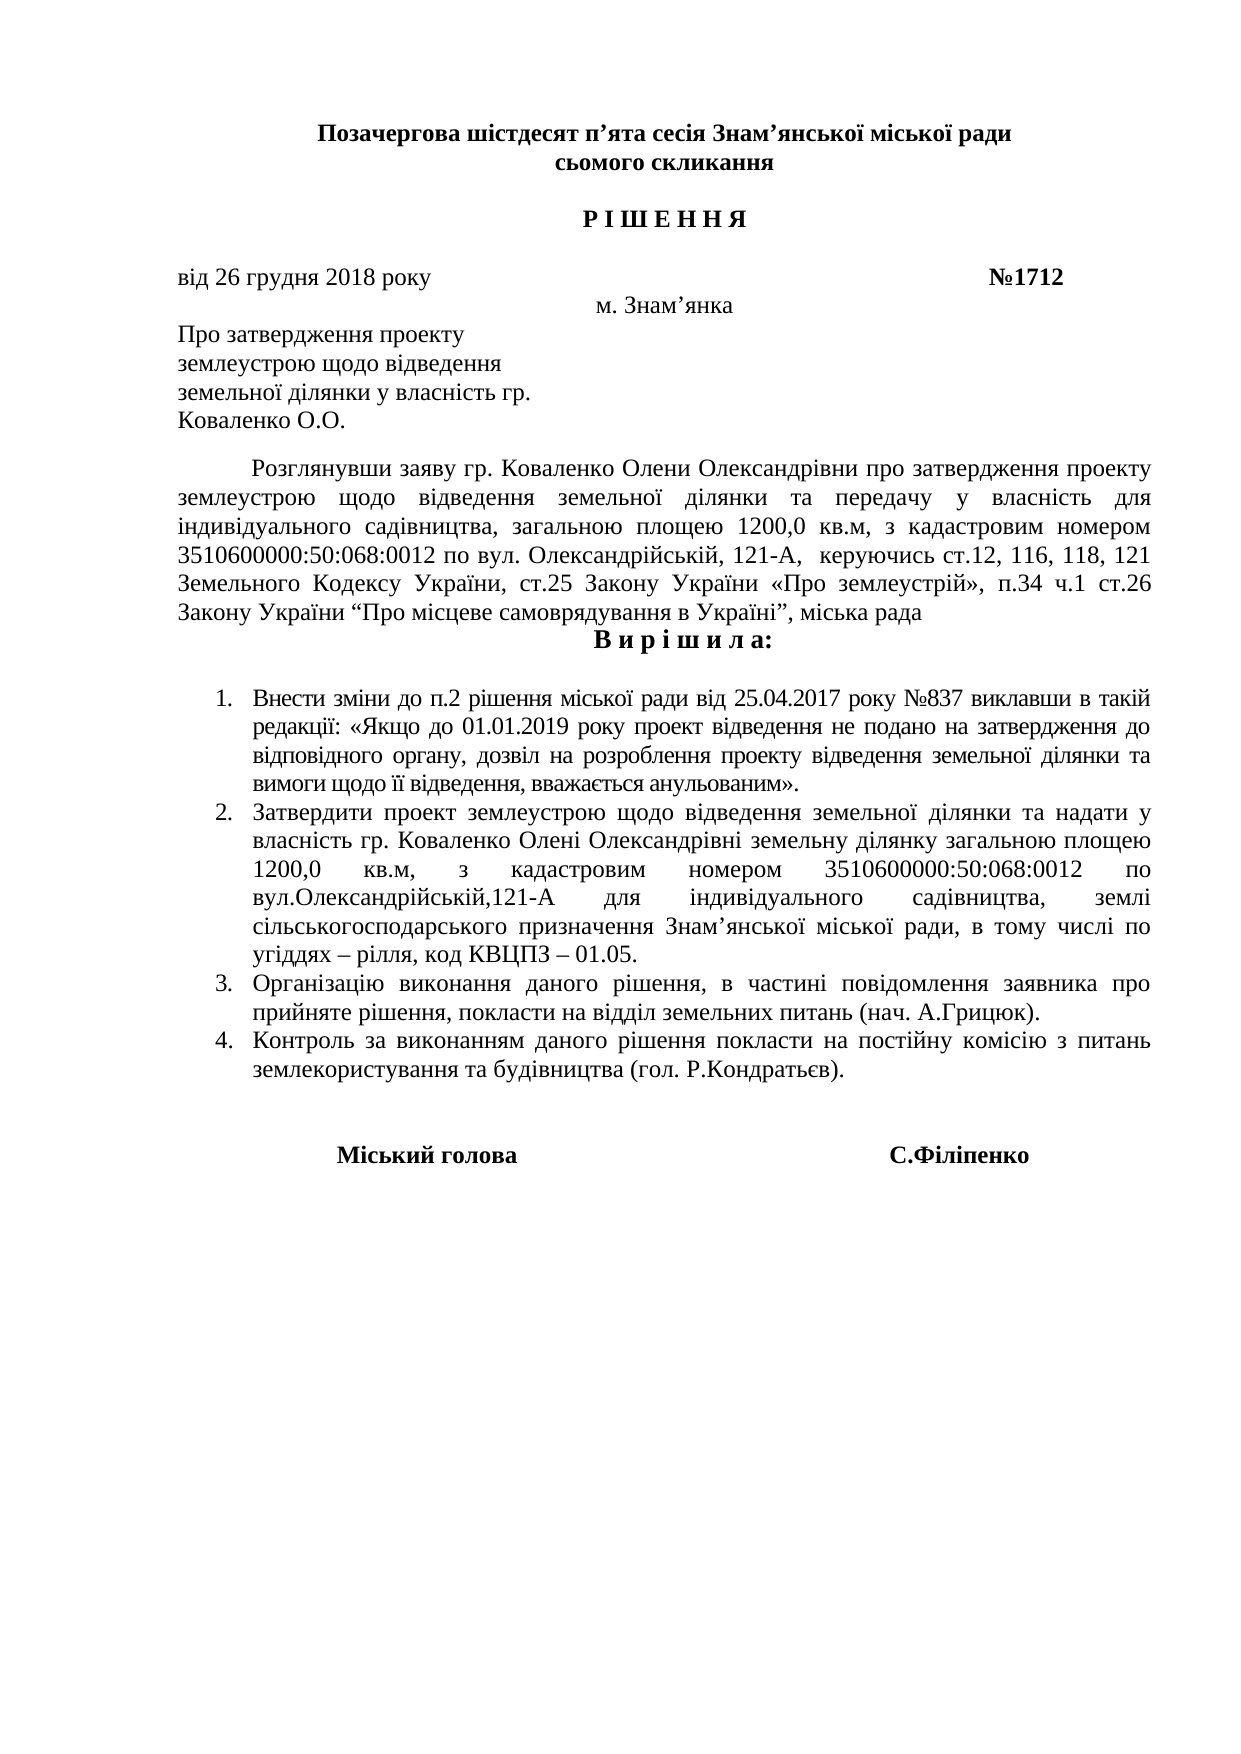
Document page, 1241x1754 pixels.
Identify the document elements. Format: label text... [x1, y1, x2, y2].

text Міський голова С.Філіпенко [215, 1141, 1152, 1169]
text від 26 грудня 2018 року №1712 [177, 262, 1152, 291]
text сьомого скликання [177, 147, 1152, 176]
text Про затвердження проекту землеустрою щодо відведення земельної ділянки у власність гр. Коваленко О.О. [177, 319, 590, 434]
text Розглянувши заяву гр. Коваленко Олени Олександрівни про затвердження проекту землеустрою щодо відведення земельної ділянки та передачу у власність для індивідуального садівництва, загальною площею 1200,0 кв.м, з кадастровим номером 3510600000:50:068:0012 по вул. Олександрійській, 121-А, керуючись ст.12, 116, 118, 121 Земельного Кодексу України, ст.25 Закону України «Про землеустрій», п.34 ч.1 ст.26 Закону України “Про місцеве самоврядування в Україні”, міська рада [177, 453, 1152, 626]
text Р І Ш Е Н Н Я [177, 204, 1152, 233]
list Організацію виконання даного рішення, в частині повідомлення заявника про прийняте рішення, покласти на відділ земельних питань (нач. А.Грицюк). [215, 968, 1152, 1026]
text В и р і ш и л а: [215, 626, 1152, 654]
list Внести зміни до п.2 рішення міської ради від 25.04.2017 року №837 виклавши в такій редакції: «Якщо до 01.01.2019 року проект відведення не подано на затвердження до відповідного органу, дозвіл на розроблення проекту відведення земельної ділянки та вимоги щодо її відведення, вважається анульованим». [215, 683, 1152, 797]
text м. Знам’янка [177, 291, 1152, 319]
list Контроль за виконанням даного рішення покласти на постійну комісію з питань землекористування та будівництва (гол. Р.Кондратьєв). [215, 1026, 1152, 1083]
text Позачергова шістдесят п’ята сесія Знам’янської міської ради [177, 118, 1152, 147]
list Затвердити проект землеустрою щодо відведення земельної ділянки та надати у власність гр. Коваленко Олені Олександрівні земельну ділянку загальною площею 1200,0 кв.м, з кадастровим номером 3510600000:50:068:0012 по вул.Олександрійській,121-А для індивідуального садівництва, землі сільськогосподарського призначення Знам’янської міської ради, в тому числі по угіддях – рілля, код КВЦПЗ – 01.05. [215, 797, 1152, 968]
